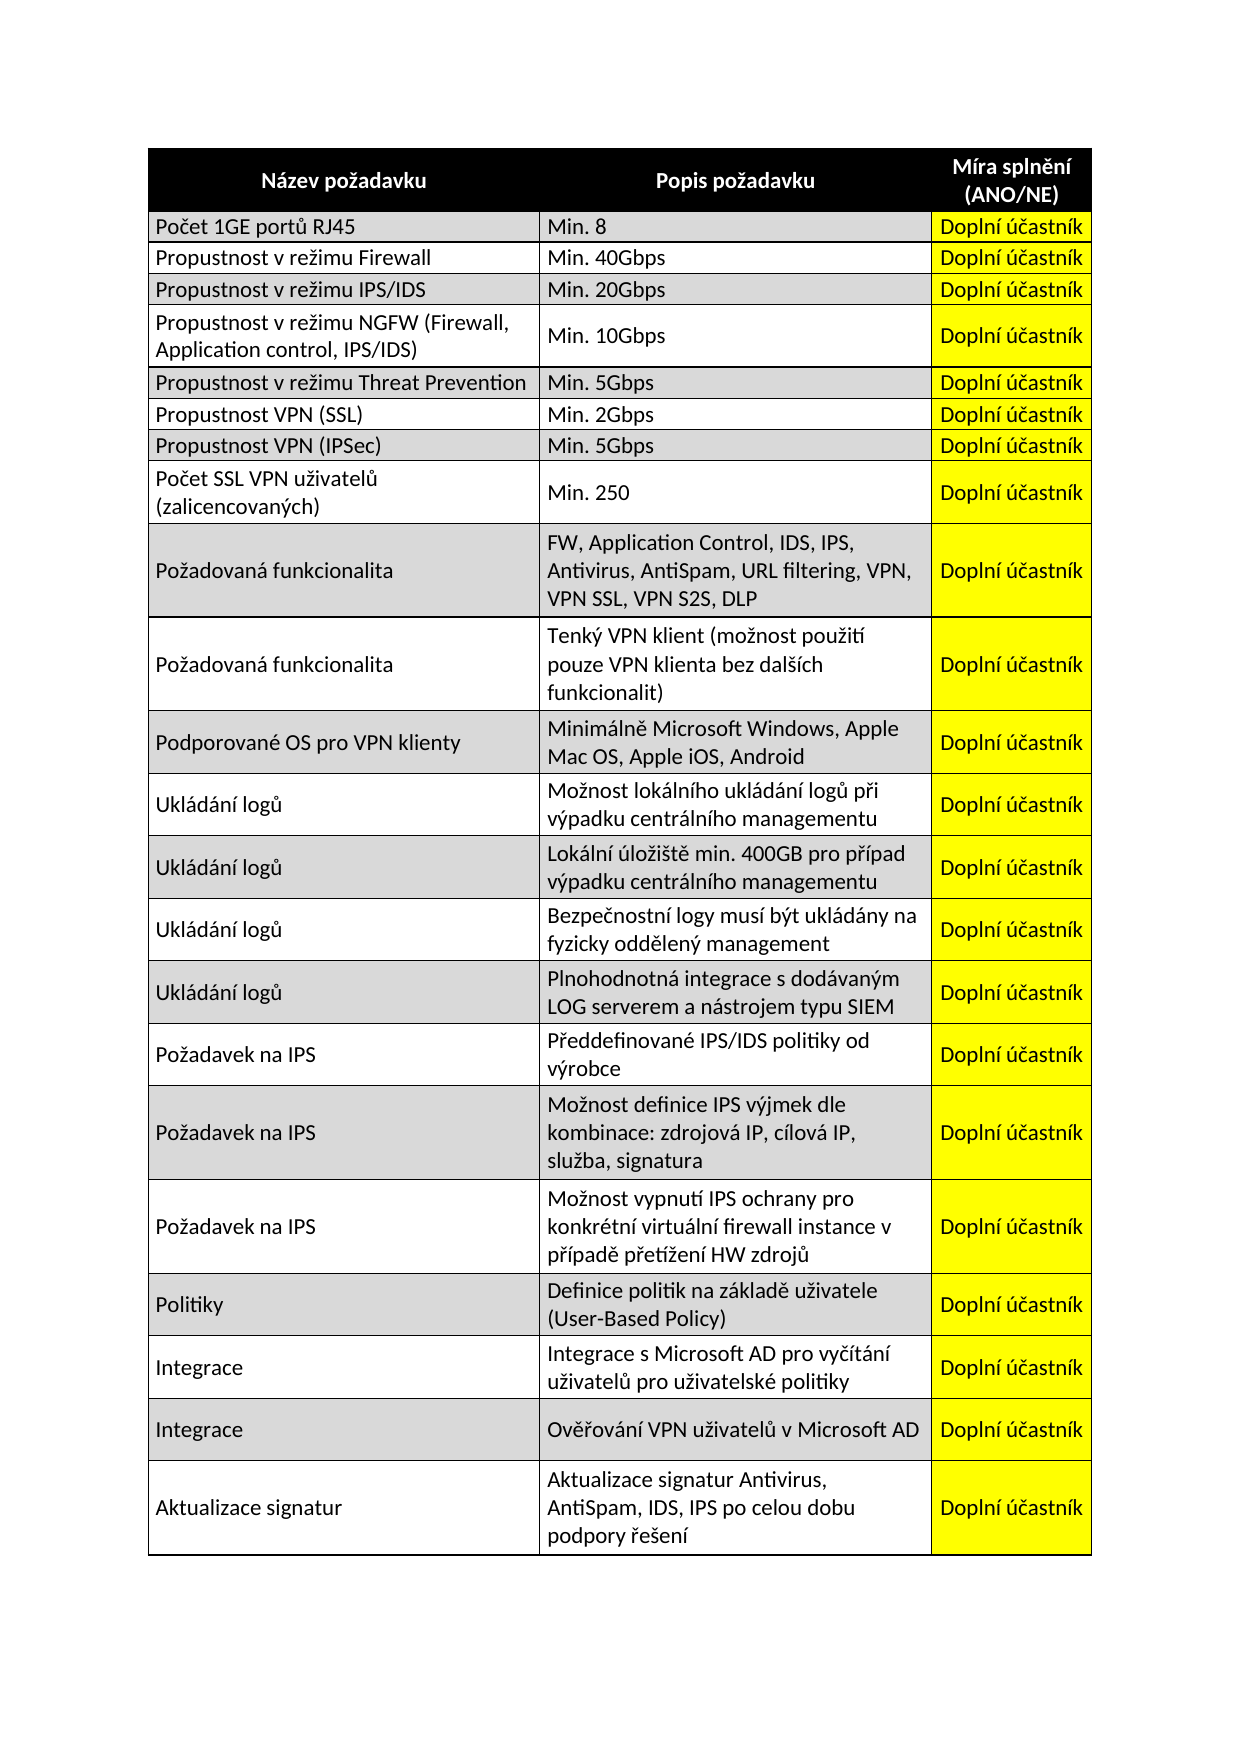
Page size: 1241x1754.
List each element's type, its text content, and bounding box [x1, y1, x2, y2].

table_cell Doplní účastník [932, 274, 1091, 304]
table_cell Doplní účastník [932, 430, 1091, 460]
table_cell Požadavek na IPS [149, 1180, 539, 1273]
table_cell Ukládání logů [149, 961, 539, 1023]
table_cell Doplní účastník [932, 1274, 1091, 1335]
table_cell Doplní účastník [932, 711, 1091, 773]
table_header Míra splnění (ANO/NE) [932, 150, 1091, 210]
table_cell Min. 10Gbps [540, 305, 931, 366]
table_cell Doplní účastník [932, 1336, 1091, 1398]
table_cell Doplní účastník [932, 1180, 1091, 1273]
table_cell Požadovaná funkcionalita [149, 524, 539, 616]
table_cell Doplní účastník [932, 461, 1091, 523]
table_cell Min. 5Gbps [540, 368, 931, 398]
table_cell Aktualizace signatur [149, 1461, 539, 1554]
table_cell Ověřování VPN uživatelů v Microsoft AD [540, 1399, 931, 1460]
table_cell Podporované OS pro VPN klienty [149, 711, 539, 773]
table_cell Integrace [149, 1399, 539, 1460]
table_cell Integrace [149, 1336, 539, 1398]
table_cell Možnost vypnutí IPS ochrany pro konkrétní virtuální firewall instance v případě přetížení HW zdrojů [540, 1180, 931, 1273]
table_cell Aktualizace signatur Antivirus, AntiSpam, IDS, IPS po celou dobu podpory řešení [540, 1461, 931, 1554]
table_cell Min. 40Gbps [540, 243, 931, 273]
table_header Název požadavku [149, 150, 539, 210]
table_cell Počet SSL VPN uživatelů (zalicencovaných) [149, 461, 539, 523]
table_cell Politiky [149, 1274, 539, 1335]
table_cell Integrace s Microsoft AD pro vyčítání uživatelů pro uživatelské politiky [540, 1336, 931, 1398]
table_cell Možnost lokálního ukládání logů při výpadku centrálního managementu [540, 774, 931, 835]
table_cell Doplní účastník [932, 899, 1091, 960]
table_cell FW, Application Control, IDS, IPS, Antivirus, AntiSpam, URL filtering, VPN, VPN SSL, VPN S2S, DLP [540, 524, 931, 616]
table_cell Propustnost VPN (IPSec) [149, 430, 539, 460]
table_cell Doplní účastník [932, 836, 1091, 898]
table_cell Doplní účastník [932, 961, 1091, 1023]
table_cell Lokální úložiště min. 400GB pro případ výpadku centrálního managementu [540, 836, 931, 898]
table_cell Propustnost v režimu NGFW (Firewall, Application control, IPS/IDS) [149, 305, 539, 366]
table_cell Plnohodnotná integrace s dodávaným LOG serverem a nástrojem typu SIEM [540, 961, 931, 1023]
table_cell Definice politik na základě uživatele (User-Based Policy) [540, 1274, 931, 1335]
table_cell Min. 2Gbps [540, 399, 931, 429]
table_cell Doplní účastník [932, 618, 1091, 710]
table_cell Možnost definice IPS výjmek dle kombinace: zdrojová IP, cílová IP, služba, signatura [540, 1086, 931, 1179]
table_cell Počet 1GE portů RJ45 [149, 212, 539, 241]
table_cell Propustnost v režimu Firewall [149, 243, 539, 273]
table_cell Minimálně Microsoft Windows, Apple Mac OS, Apple iOS, Android [540, 711, 931, 773]
table_cell Doplní účastník [932, 243, 1091, 273]
table_cell Doplní účastník [932, 1399, 1091, 1460]
table_cell Požadavek na IPS [149, 1086, 539, 1179]
table_cell Min. 8 [540, 212, 931, 241]
table_cell Bezpečnostní logy musí být ukládány na fyzicky oddělený management [540, 899, 931, 960]
table_cell Doplní účastník [932, 1461, 1091, 1554]
table_cell Doplní účastník [932, 399, 1091, 429]
table_cell Propustnost v režimu IPS/IDS [149, 274, 539, 304]
table_cell Požadavek na IPS [149, 1024, 539, 1085]
table_cell Min. 20Gbps [540, 274, 931, 304]
table_cell Ukládání logů [149, 774, 539, 835]
table_cell Propustnost VPN (SSL) [149, 399, 539, 429]
table_cell Doplní účastník [932, 524, 1091, 616]
table_cell Ukládání logů [149, 899, 539, 960]
table_cell Propustnost v režimu Threat Prevention [149, 368, 539, 398]
table_cell Předdefinované IPS/IDS politiky od výrobce [540, 1024, 931, 1085]
table_cell Min. 250 [540, 461, 931, 523]
table_cell Doplní účastník [932, 1024, 1091, 1085]
table_cell Doplní účastník [932, 368, 1091, 398]
table_cell Doplní účastník [932, 212, 1091, 241]
table_cell Tenký VPN klient (možnost použití pouze VPN klienta bez dalších funkcionalit) [540, 618, 931, 710]
table_cell Doplní účastník [932, 305, 1091, 366]
table_cell Požadovaná funkcionalita [149, 618, 539, 710]
table_cell Ukládání logů [149, 836, 539, 898]
table_cell Min. 5Gbps [540, 430, 931, 460]
table_cell Doplní účastník [932, 774, 1091, 835]
table_header Popis požadavku [540, 150, 931, 210]
table_cell Doplní účastník [932, 1086, 1091, 1179]
